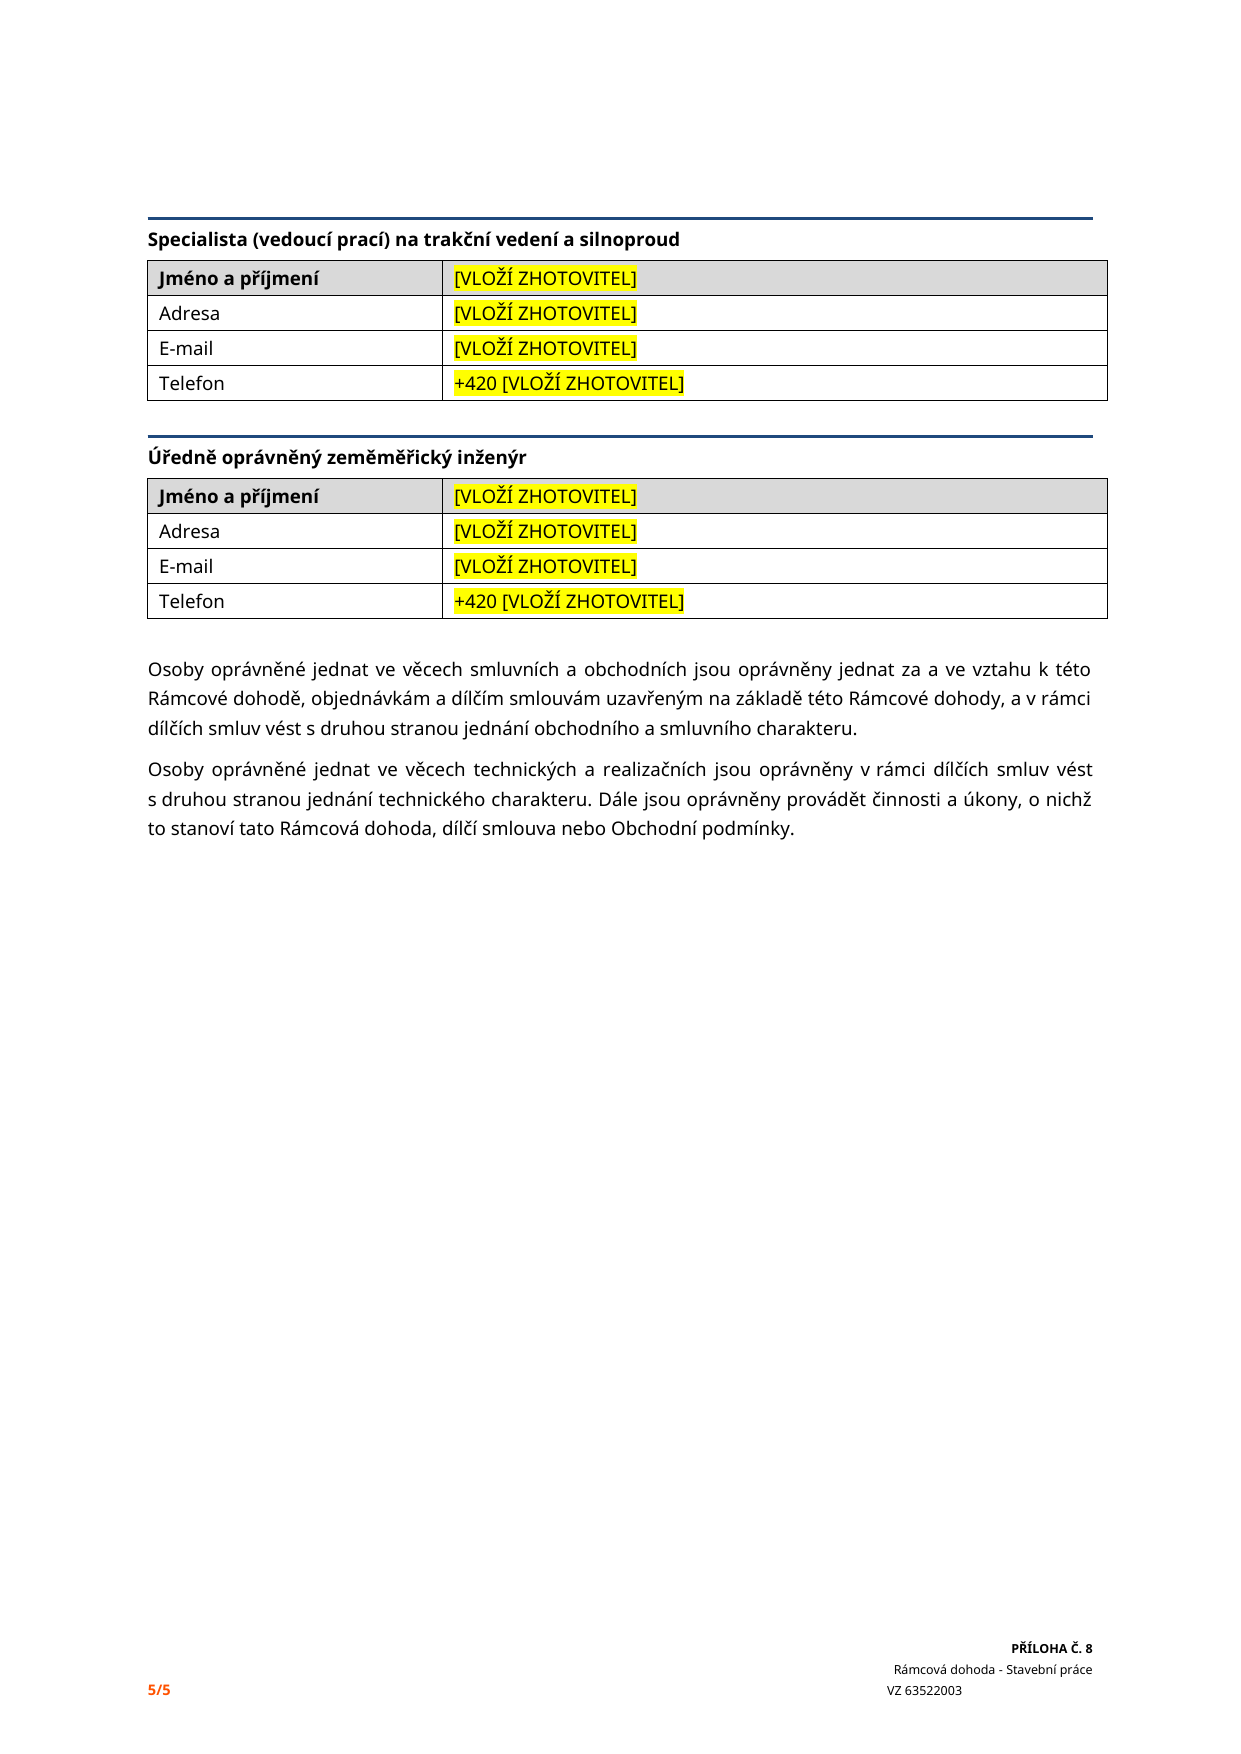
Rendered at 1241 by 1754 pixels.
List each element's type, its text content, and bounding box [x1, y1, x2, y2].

table_cell Adresa [148, 514, 442, 548]
table_cell E-mail [148, 549, 442, 583]
table_cell Telefon [148, 584, 442, 618]
text Osoby oprávněné jednat ve věcech technických a realizačních jsou oprávněny v rámci dílčích smluv vést s druhou stranou jednání technického charakteru. Dále jsou oprávněny provádět činnosti a úkony, o nichž to stanoví tato Rámcová dohoda, dílčí smlouva nebo Obchodní podmínky. [148, 757, 1093, 841]
text Úředně oprávněný zeměměřický inženýr [148, 438, 1093, 469]
text Specialista (vedoucí prací) na trakční vedení a silnoproud [148, 220, 1093, 251]
table_header Jméno a příjmení [148, 479, 442, 513]
table_header [VLOŽÍ ZHOTOVITEL] [443, 261, 1107, 295]
table_cell +420 [VLOŽÍ ZHOTOVITEL] [443, 366, 1107, 400]
table_cell Adresa [148, 296, 442, 330]
table_cell [VLOŽÍ ZHOTOVITEL] [443, 514, 1107, 548]
text Osoby oprávněné jednat ve věcech smluvních a obchodních jsou oprávněny jednat za a ve vztahu k této Rámcové dohodě, objednávkám a dílčím smlouvám uzavřeným na základě této Rámcové dohody, a v rámci dílčích smluv vést s druhou stranou jednání obchodního a smluvního charakteru. [148, 656, 1093, 741]
table_cell E-mail [148, 331, 442, 365]
table_cell [VLOŽÍ ZHOTOVITEL] [443, 296, 1107, 330]
table_cell Telefon [148, 366, 442, 400]
table_cell +420 [VLOŽÍ ZHOTOVITEL] [443, 584, 1107, 618]
table_cell [VLOŽÍ ZHOTOVITEL] [443, 549, 1107, 583]
table_header [VLOŽÍ ZHOTOVITEL] [443, 479, 1107, 513]
table_header Jméno a příjmení [148, 261, 442, 295]
table_cell [VLOŽÍ ZHOTOVITEL] [443, 331, 1107, 365]
